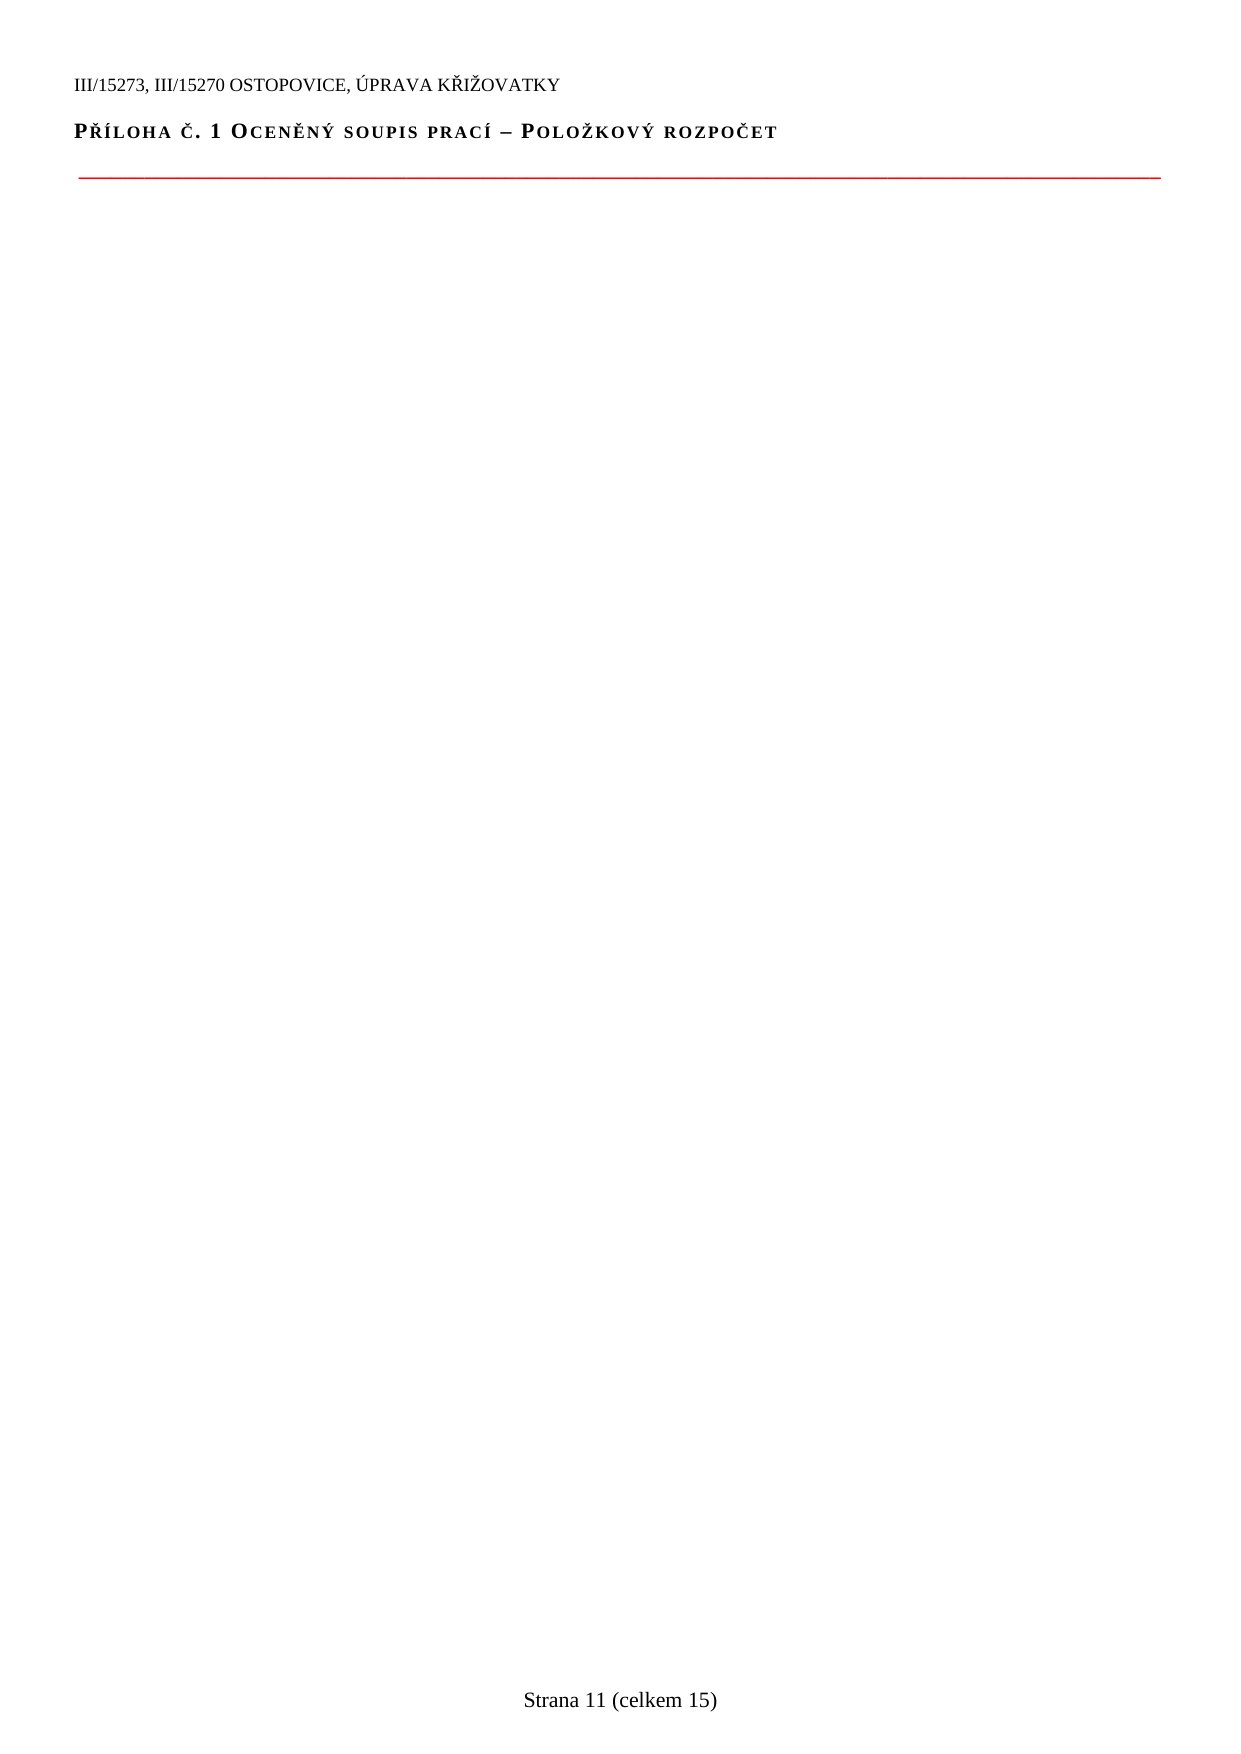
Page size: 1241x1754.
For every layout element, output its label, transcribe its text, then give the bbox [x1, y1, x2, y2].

text ___________________________________________________________________________________________________ [74, 156, 1166, 181]
text Příloha č. 1 Oceněný soupis prací – Položkový rozpočet [74, 118, 1166, 143]
